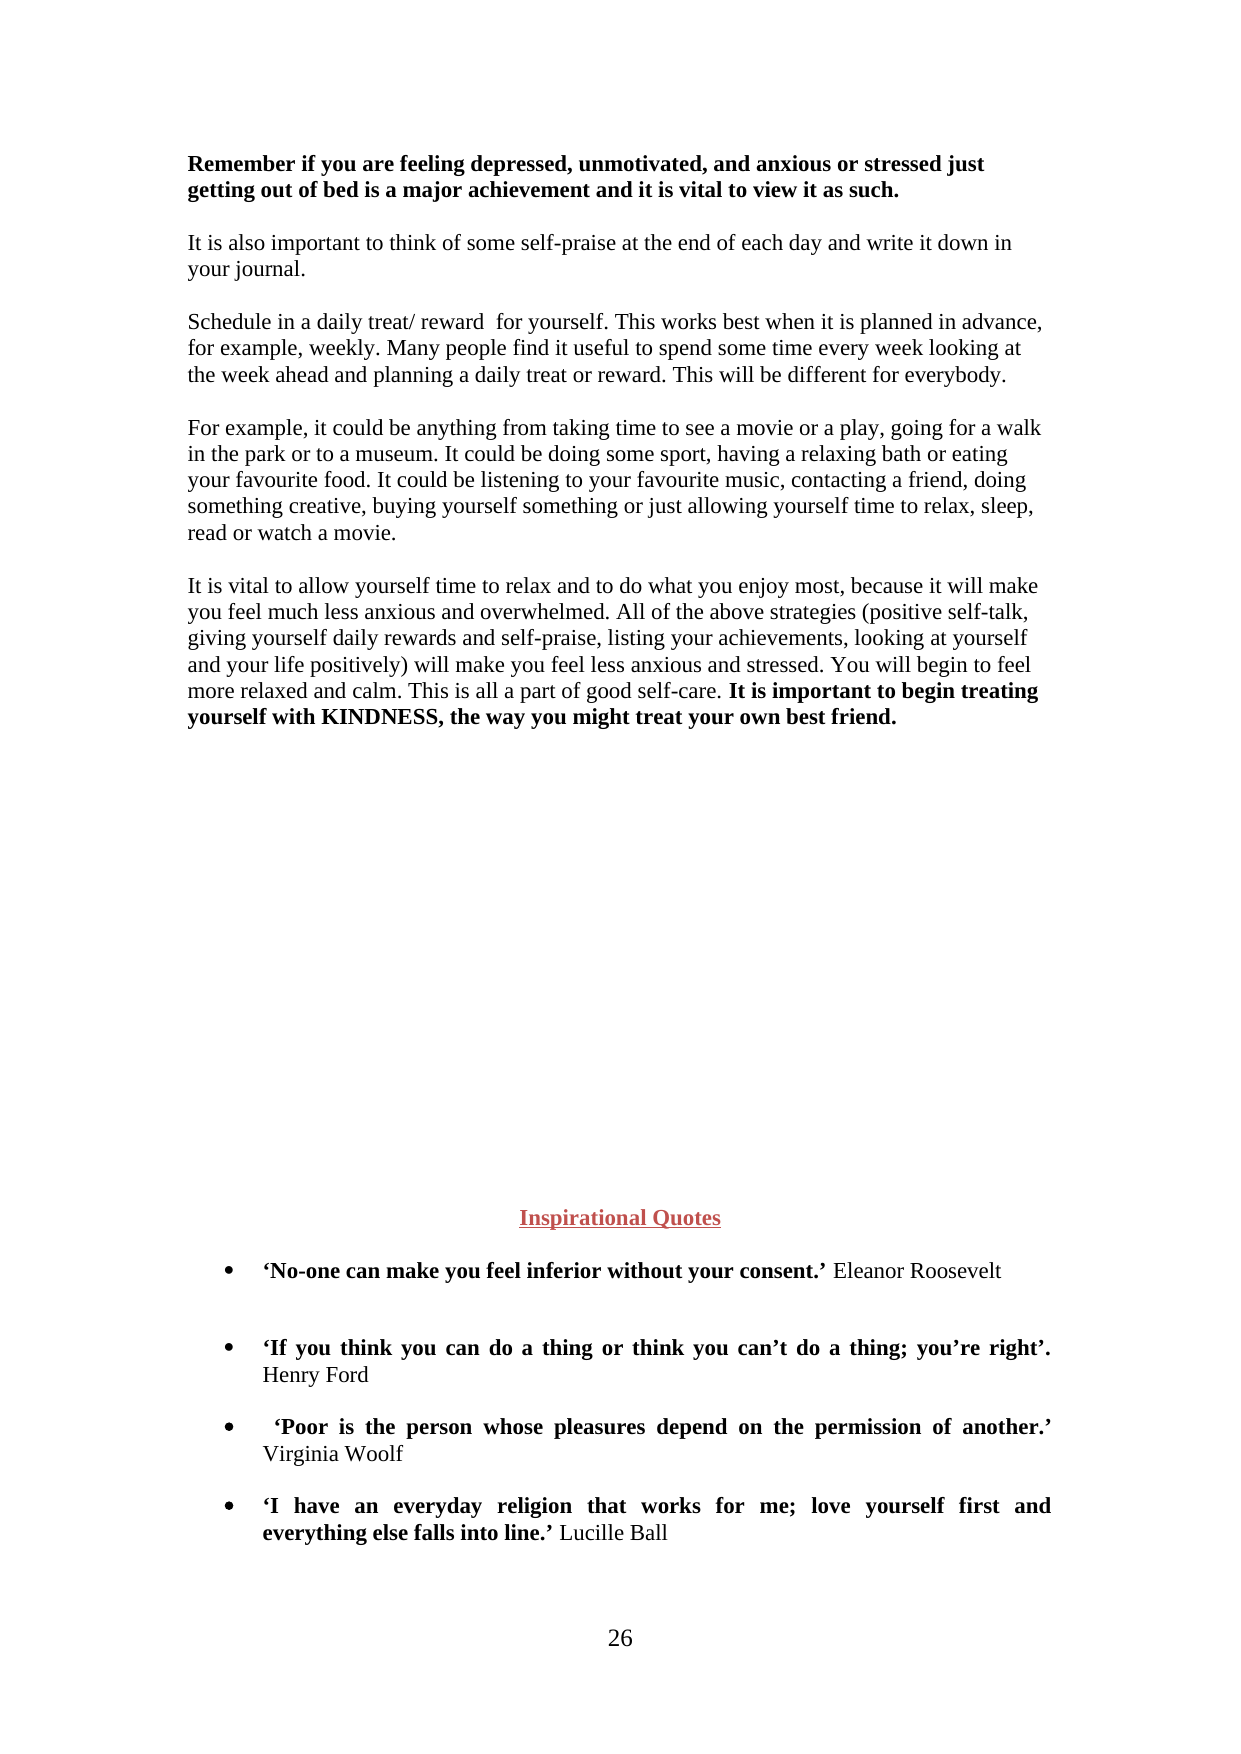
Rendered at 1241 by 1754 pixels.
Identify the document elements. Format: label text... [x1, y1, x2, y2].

list ‘I have an everyday religion that works for me; love yourself first and everything else falls into line.’ Lucille Ball [225, 1492, 1053, 1545]
text Inspirational Quotes [187, 1204, 1053, 1231]
list ‘If you think you can do a thing or think you can’t do a thing; you’re right’. Henry Ford [225, 1334, 1053, 1387]
list ‘No-one can make you feel inferior without your consent.’ Eleanor Roosevelt [225, 1257, 1053, 1283]
text It is also important to think of some self-praise at the end of each day and write it down in your journal. [187, 229, 1053, 282]
list ‘Poor is the person whose pleasures depend on the permission of another.’ Virginia Woolf [225, 1413, 1053, 1466]
text Remember if you are feeling depressed, unmotivated, and anxious or stressed just getting out of bed is a major achievement and it is vital to view it as such. [187, 150, 1053, 203]
text For example, it could be anything from taking time to see a movie or a play, going for a walk in the park or to a museum. It could be doing some sport, having a relaxing bath or eating your favourite food. It could be listening to your favourite music, contacting a friend, doing something creative, buying yourself something or just allowing yourself time to relax, sleep, read or watch a movie. [187, 413, 1053, 545]
text It is vital to allow yourself time to relax and to do what you enjoy most, because it will make you feel much less anxious and overwhelmed. All of the above strategies (positive self-talk, giving yourself daily rewards and self-praise, listing your achievements, looking at yourself and your life positively) will make you feel less anxious and stressed. You will begin to feel more relaxed and calm. This is all a part of good self-care. It is important to begin treating yourself with KINDNESS, the way you might treat your own best friend. [187, 572, 1053, 730]
text Schedule in a daily treat/ reward for yourself. This works best when it is planned in advance, for example, weekly. Many people find it useful to spend some time every week looking at the week ahead and planning a daily treat or reward. This will be different for everybody. [187, 308, 1053, 387]
